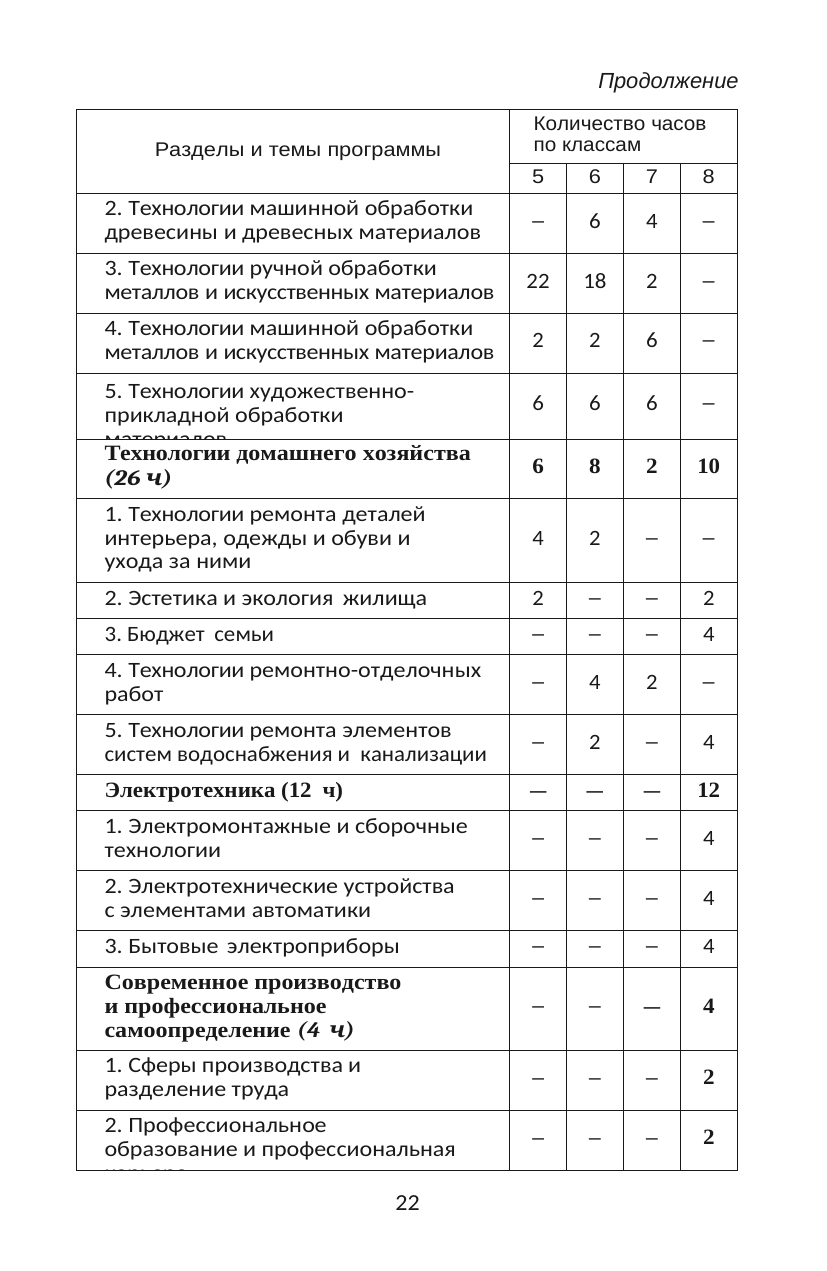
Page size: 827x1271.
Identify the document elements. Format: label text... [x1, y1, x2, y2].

table_cell — [624, 619, 680, 654]
table_cell 2 [681, 1111, 737, 1170]
table_cell 1. Сферы производства и разделение труда [77, 1051, 509, 1110]
table_cell 3. Бюджет семьи [77, 619, 509, 654]
table_cell Электротехника (12 ч) [77, 775, 509, 810]
table_cell 2. Профессиональное образование и профессиональная карьера [77, 1111, 509, 1170]
table_cell — [510, 194, 566, 253]
table_cell — [567, 811, 623, 870]
table_header Количество часов по классам [510, 110, 737, 163]
table_cell — [510, 931, 566, 966]
table_cell 22 [510, 254, 566, 313]
table_cell 4 [624, 194, 680, 253]
table_header Разделы и темы программы [77, 110, 509, 193]
table_cell — [567, 1051, 623, 1110]
table_cell 2 [567, 499, 623, 582]
table_cell 2 [681, 1051, 737, 1110]
table_cell 3. Технологии ручной обработки металлов и искусственных материалов [77, 254, 509, 313]
table_cell 1. Технологии ремонта деталей интерьера, одежды и обуви и ухода за ними [77, 499, 509, 582]
table_cell — [567, 1111, 623, 1170]
table_cell Современное производство и профессиональное самоопределение (4 ч) [77, 968, 509, 1050]
table_cell 4 [681, 811, 737, 870]
table_cell 12 [681, 775, 737, 810]
table_cell — [567, 775, 623, 810]
text Продолжение [64, 68, 738, 93]
table_cell 6 [624, 314, 680, 373]
table_cell — [567, 583, 623, 618]
table_cell — [681, 499, 737, 582]
table_cell 2 [681, 583, 737, 618]
table_cell 5. Технологии ремонта элементов систем водоснабжения и канализации [77, 715, 509, 774]
table_cell — [681, 254, 737, 313]
table_cell 2 [510, 583, 566, 618]
table_cell — [624, 968, 680, 1050]
table_cell 2 [624, 655, 680, 714]
table_cell 2 [624, 254, 680, 313]
table_cell 2. Электротехнические устройства с элементами автоматики [77, 871, 509, 930]
table_cell 6 [624, 374, 680, 438]
table_cell 4 [681, 931, 737, 966]
table_cell — [624, 775, 680, 810]
subtitle 22 [74, 1188, 740, 1216]
table_cell — [510, 968, 566, 1050]
table_cell 7 [624, 164, 680, 193]
table_cell 4 [681, 871, 737, 930]
table_cell 2 [510, 314, 566, 373]
table_cell 4 [681, 968, 737, 1050]
table_cell 4 [681, 715, 737, 774]
table_cell 18 [567, 254, 623, 313]
table_cell 6 [567, 194, 623, 253]
table_cell — [624, 1111, 680, 1170]
table_cell — [567, 968, 623, 1050]
table_cell 4 [681, 619, 737, 654]
table_cell — [567, 871, 623, 930]
table_cell — [510, 775, 566, 810]
table_cell — [510, 1051, 566, 1110]
table_cell — [510, 871, 566, 930]
table_cell — [624, 1051, 680, 1110]
table_cell — [624, 499, 680, 582]
table_cell 8 [681, 164, 737, 193]
table_cell 10 [681, 440, 737, 498]
table_cell 6 [567, 374, 623, 438]
table_cell 6 [510, 374, 566, 438]
table_cell 2 [624, 440, 680, 498]
table_cell — [624, 811, 680, 870]
table_cell 2. Эстетика и экология жилища [77, 583, 509, 618]
table_cell — [510, 811, 566, 870]
table_cell — [510, 655, 566, 714]
table_cell 2 [567, 314, 623, 373]
table_cell — [510, 715, 566, 774]
table_cell 5. Технологии художественно- прикладной обработки материалов [77, 374, 509, 438]
table_cell 6 [567, 164, 623, 193]
table_cell — [681, 374, 737, 438]
table_cell 1. Электромонтажные и сборочные технологии [77, 811, 509, 870]
table_cell — [681, 314, 737, 373]
table_cell — [681, 655, 737, 714]
table_cell 4. Технологии машинной обработки металлов и искусственных материалов [77, 314, 509, 373]
table_cell — [510, 619, 566, 654]
table_cell — [681, 194, 737, 253]
table_cell — [624, 583, 680, 618]
table_cell 5 [510, 164, 566, 193]
table_cell Технологии домашнего хозяйства (26 ч) [77, 440, 509, 498]
table_cell 8 [567, 440, 623, 498]
table_cell — [624, 931, 680, 966]
table_cell 2. Технологии машинной обработки древесины и древесных материалов [77, 194, 509, 253]
table_cell — [624, 715, 680, 774]
table_cell 4 [567, 655, 623, 714]
table_cell — [567, 619, 623, 654]
table_cell 6 [510, 440, 566, 498]
table_cell — [510, 1111, 566, 1170]
table_cell 3. Бытовые электроприборы [77, 931, 509, 966]
table_cell — [567, 931, 623, 966]
table_cell 4. Технологии ремонтно-отделочных работ [77, 655, 509, 714]
table_cell — [624, 871, 680, 930]
table_cell 2 [567, 715, 623, 774]
table_cell 4 [510, 499, 566, 582]
